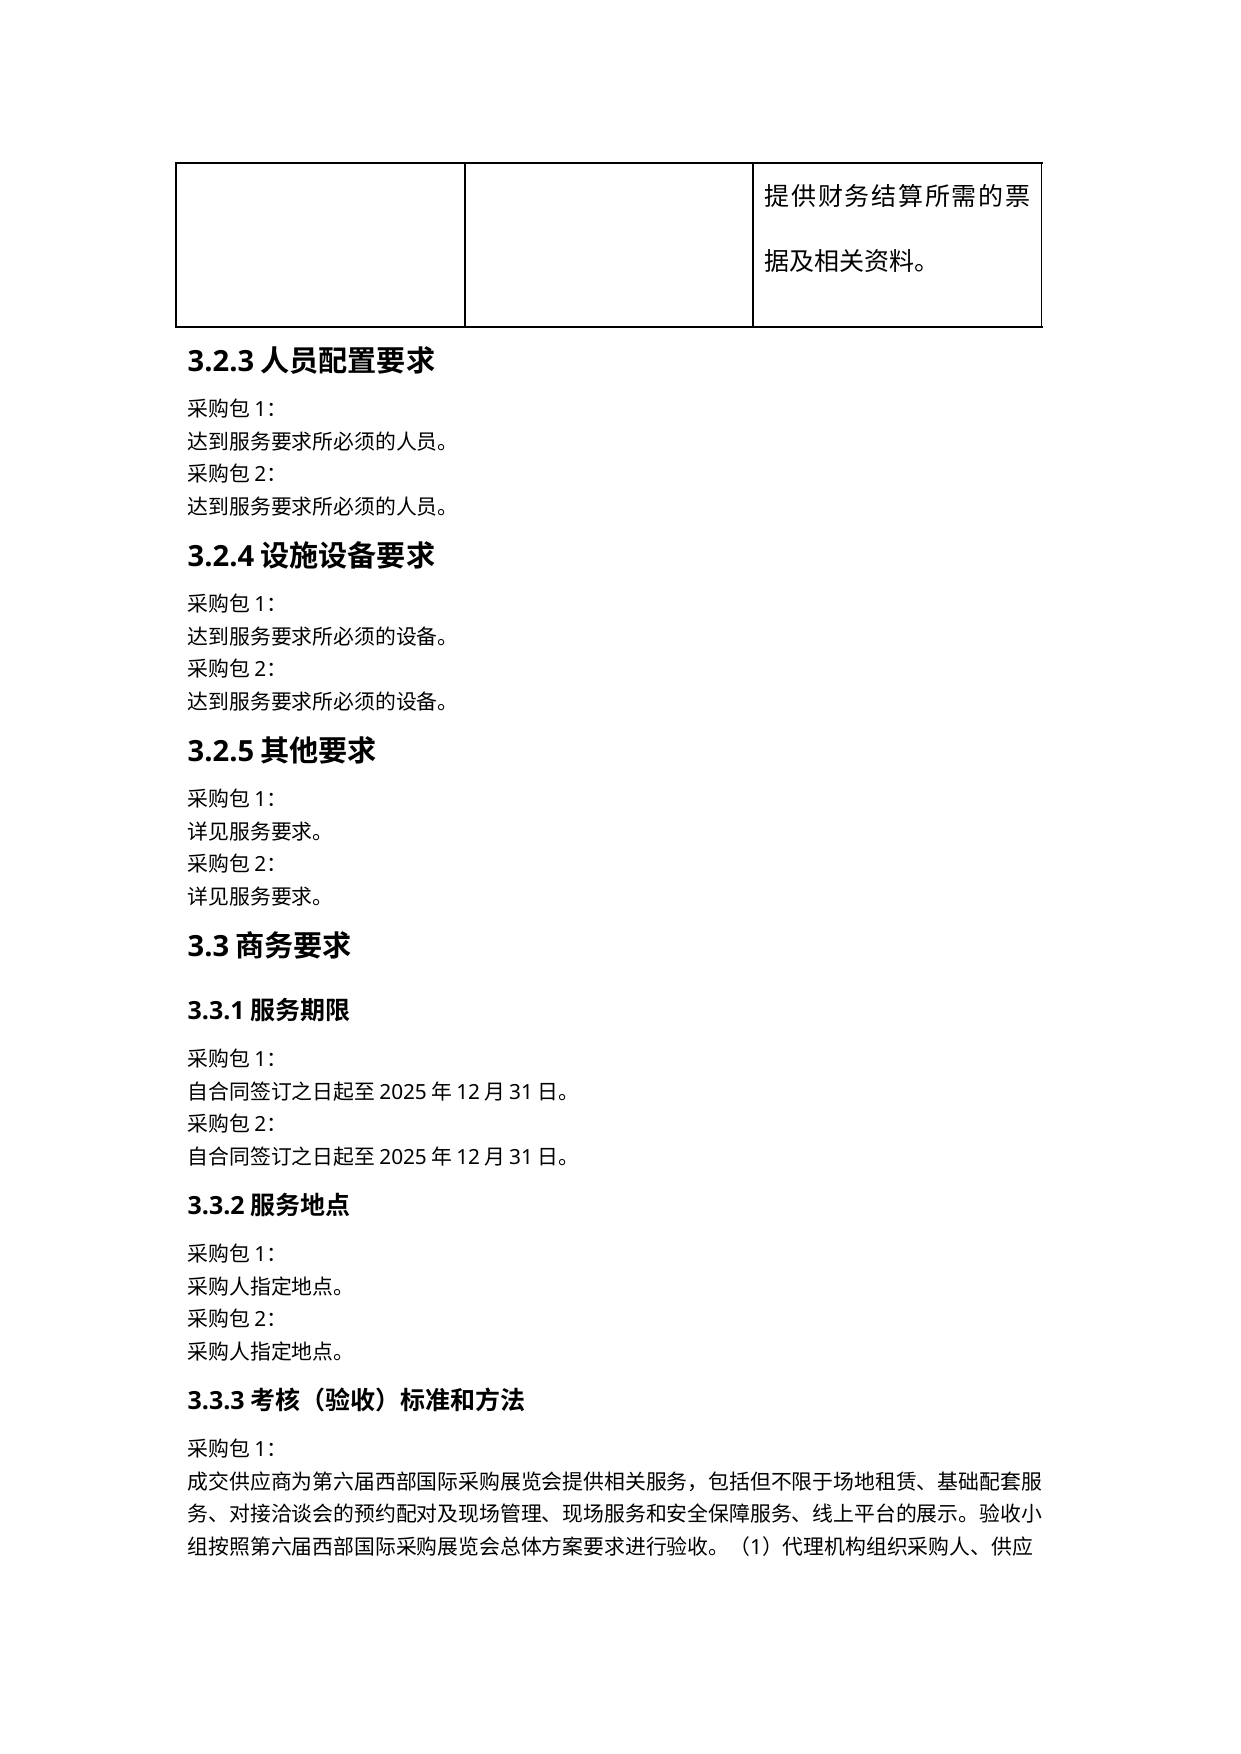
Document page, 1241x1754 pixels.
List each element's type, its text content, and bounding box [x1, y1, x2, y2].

text 3.3.1服务期限 [187, 978, 1053, 1043]
text 自合同签订之日起至2025年12月31日。 [187, 1140, 1053, 1173]
text 采购包2： [187, 1108, 1053, 1140]
text 采购包1： [187, 1238, 1053, 1270]
text 详见服务要求。 [187, 815, 1053, 848]
text 采购包1： [187, 393, 1053, 425]
text 达到服务要求所必须的设备。 [187, 620, 1053, 653]
text 3.3商务要求 [187, 913, 1053, 978]
text 采购人指定地点。 [187, 1270, 1053, 1303]
table_cell [466, 164, 752, 326]
text 达到服务要求所必须的人员。 [187, 425, 1053, 458]
text 3.3.3考核（验收）标准和方法 [187, 1368, 1053, 1433]
text 3.3.2服务地点 [187, 1173, 1053, 1238]
text 3.2.3人员配置要求 [187, 328, 1053, 393]
text 采购包2： [187, 458, 1053, 490]
table_cell 1 [177, 164, 464, 326]
text 自合同签订之日起至2025年12月31日。 [187, 1075, 1053, 1108]
text 达到服务要求所必须的人员。 [187, 490, 1053, 523]
text 采购包2： [187, 1303, 1053, 1335]
text 3.2.5其他要求 [187, 718, 1053, 783]
text 采购包1： [187, 1043, 1053, 1075]
text 采购包1： [187, 783, 1053, 815]
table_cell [754, 164, 1041, 326]
text 达到服务要求所必须的设备。 [187, 685, 1053, 718]
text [187, 1465, 1053, 1563]
text 采购包2： [187, 653, 1053, 685]
text 采购人指定地点。 [187, 1335, 1053, 1368]
text 3.2.4设施设备要求 [187, 523, 1053, 588]
text 采购包1： [187, 588, 1053, 620]
text 详见服务要求。 [187, 880, 1053, 913]
text 采购包2： [187, 848, 1053, 880]
text 采购包1： [187, 1433, 1053, 1465]
